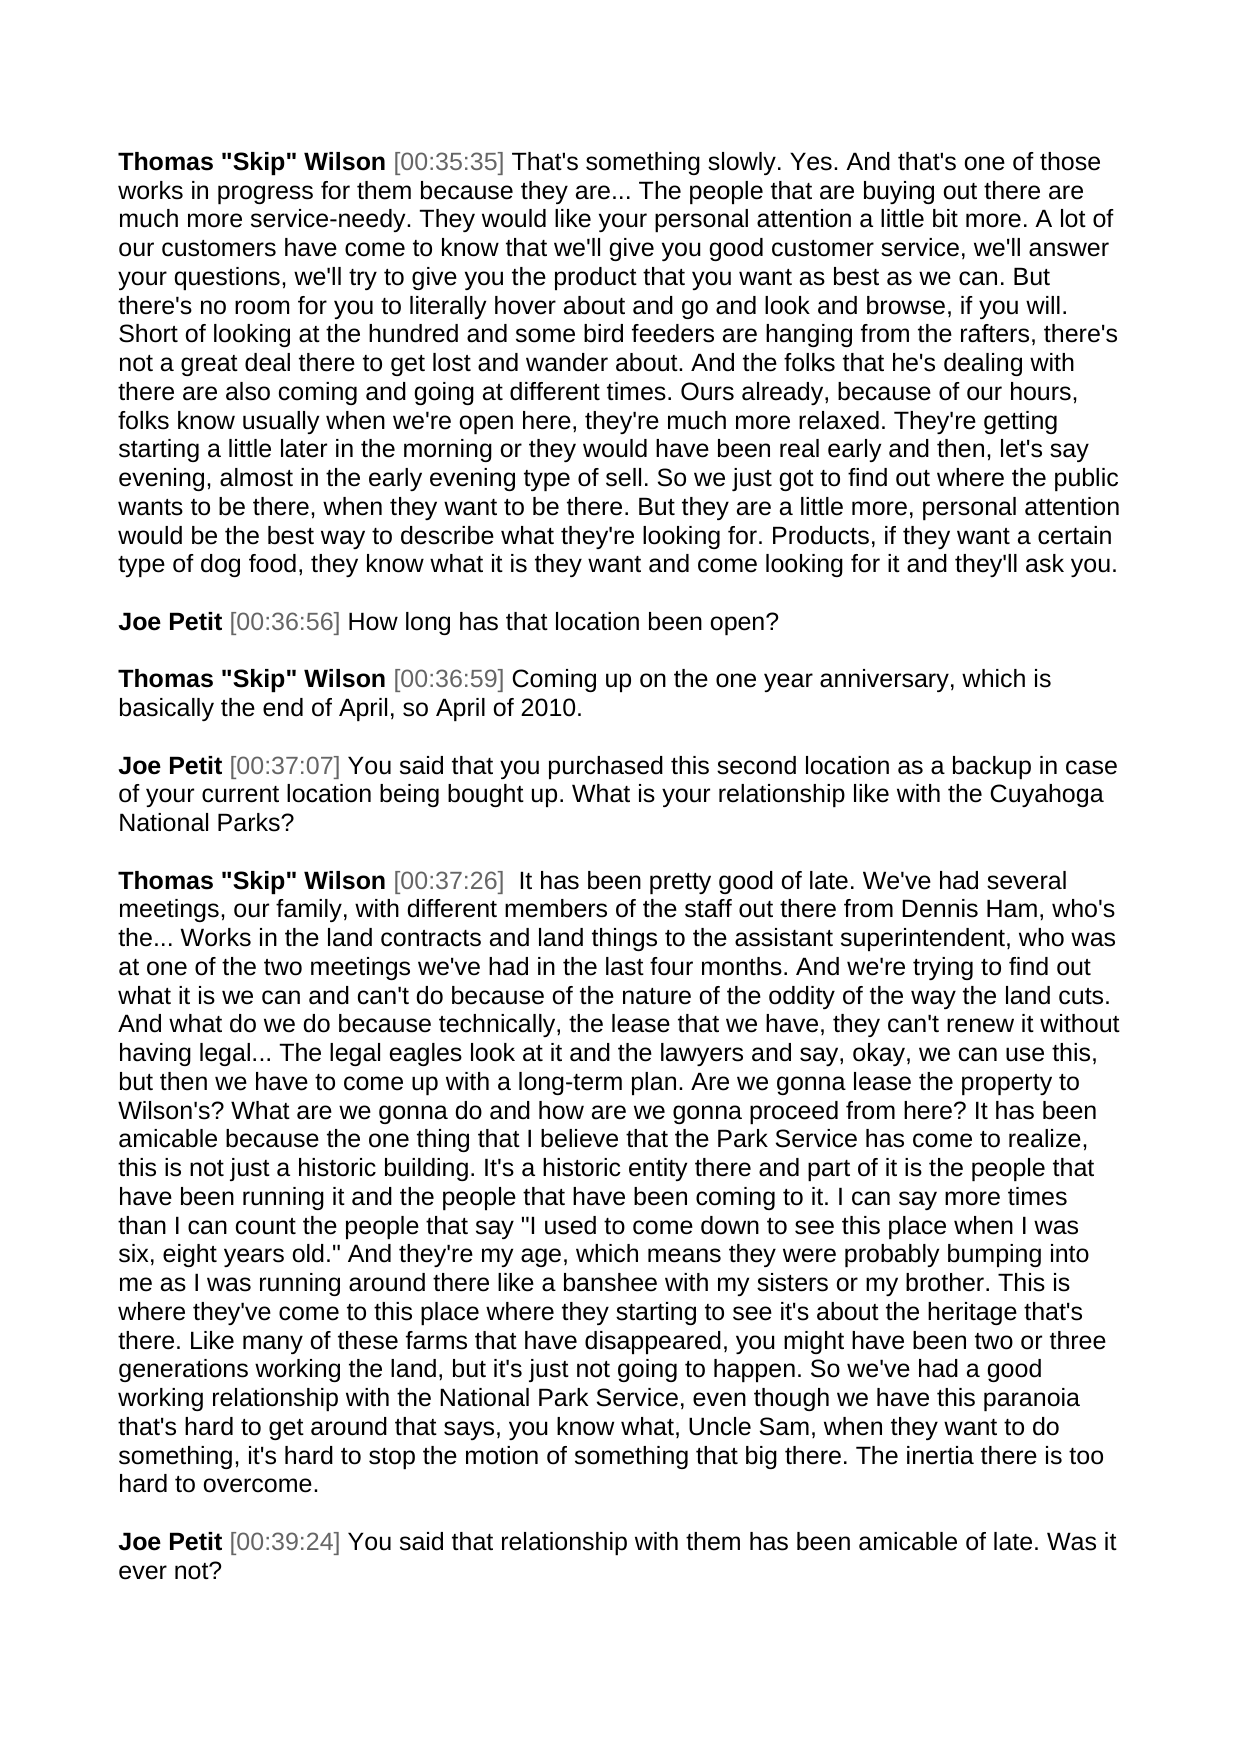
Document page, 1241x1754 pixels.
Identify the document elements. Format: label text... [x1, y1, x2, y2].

text Thomas "Skip" Wilson [00:35:35] That's something slowly. Yes. And that's one of those works in progress for them because they are... The people that are buying out there are much more service-needy. They would like your personal attention a little bit more. A lot of our customers have come to know that we'll give you good customer service, we'll answer your questions, we'll try to give you the product that you want as best as we can. But there's no room for you to literally hover about and go and look and browse, if you will. Short of looking at the hundred and some bird feeders are hanging from the rafters, there's not a great deal there to get lost and wander about. And the folks that he's dealing with there are also coming and going at different times. Ours already, because of our hours, folks know usually when we're open here, they're much more relaxed. They're getting starting a little later in the morning or they would have been real early and then, let's say evening, almost in the early evening type of sell. So we just got to find out where the public wants to be there, when they want to be there. But they are a little more, personal attention would be the best way to describe what they're looking for. Products, if they want a certain type of dog food, they know what it is they want and come looking for it and they'll ask you. [118, 147, 1122, 578]
text Joe Petit [00:37:07] You said that you purchased this second location as a backup in case of your current location being bought up. What is your relationship like with the Cuyahoga National Parks? [118, 751, 1122, 837]
text Thomas "Skip" Wilson [00:37:26] It has been pretty good of late. We've had several meetings, our family, with different members of the staff out there from Dennis Ham, who's the... Works in the land contracts and land things to the assistant superintendent, who was at one of the two meetings we've had in the last four months. And we're trying to find out what it is we can and can't do because of the nature of the oddity of the way the land cuts. And what do we do because technically, the lease that we have, they can't renew it without having legal... The legal eagles look at it and the lawyers and say, okay, we can use this, but then we have to come up with a long-term plan. Are we gonna lease the property to Wilson's? What are we gonna do and how are we gonna proceed from here? It has been amicable because the one thing that I believe that the Park Service has come to realize, this is not just a historic building. It's a historic entity there and part of it is the people that have been running it and the people that have been coming to it. I can say more times than I can count the people that say "I used to come down to see this place when I was six, eight years old." And they're my age, which means they were probably bumping into me as I was running around there like a banshee with my sisters or my brother. This is where they've come to this place where they starting to see it's about the heritage that's there. Like many of these farms that have disappeared, you might have been two or three generations working the land, but it's just not going to happen. So we've had a good working relationship with the National Park Service, even though we have this paranoia that's hard to get around that says, you know what, Uncle Sam, when they want to do something, it's hard to stop the motion of something that big there. The inertia there is too hard to overcome. [118, 866, 1122, 1498]
text Joe Petit [00:36:56] How long has that location been open? [118, 607, 1122, 636]
text Joe Petit [00:39:24] You said that relationship with them has been amicable of late. Was it ever not? [118, 1527, 1122, 1584]
text Thomas "Skip" Wilson [00:36:59] Coming up on the one year anniversary, which is basically the end of April, so April of 2010. [118, 664, 1122, 722]
